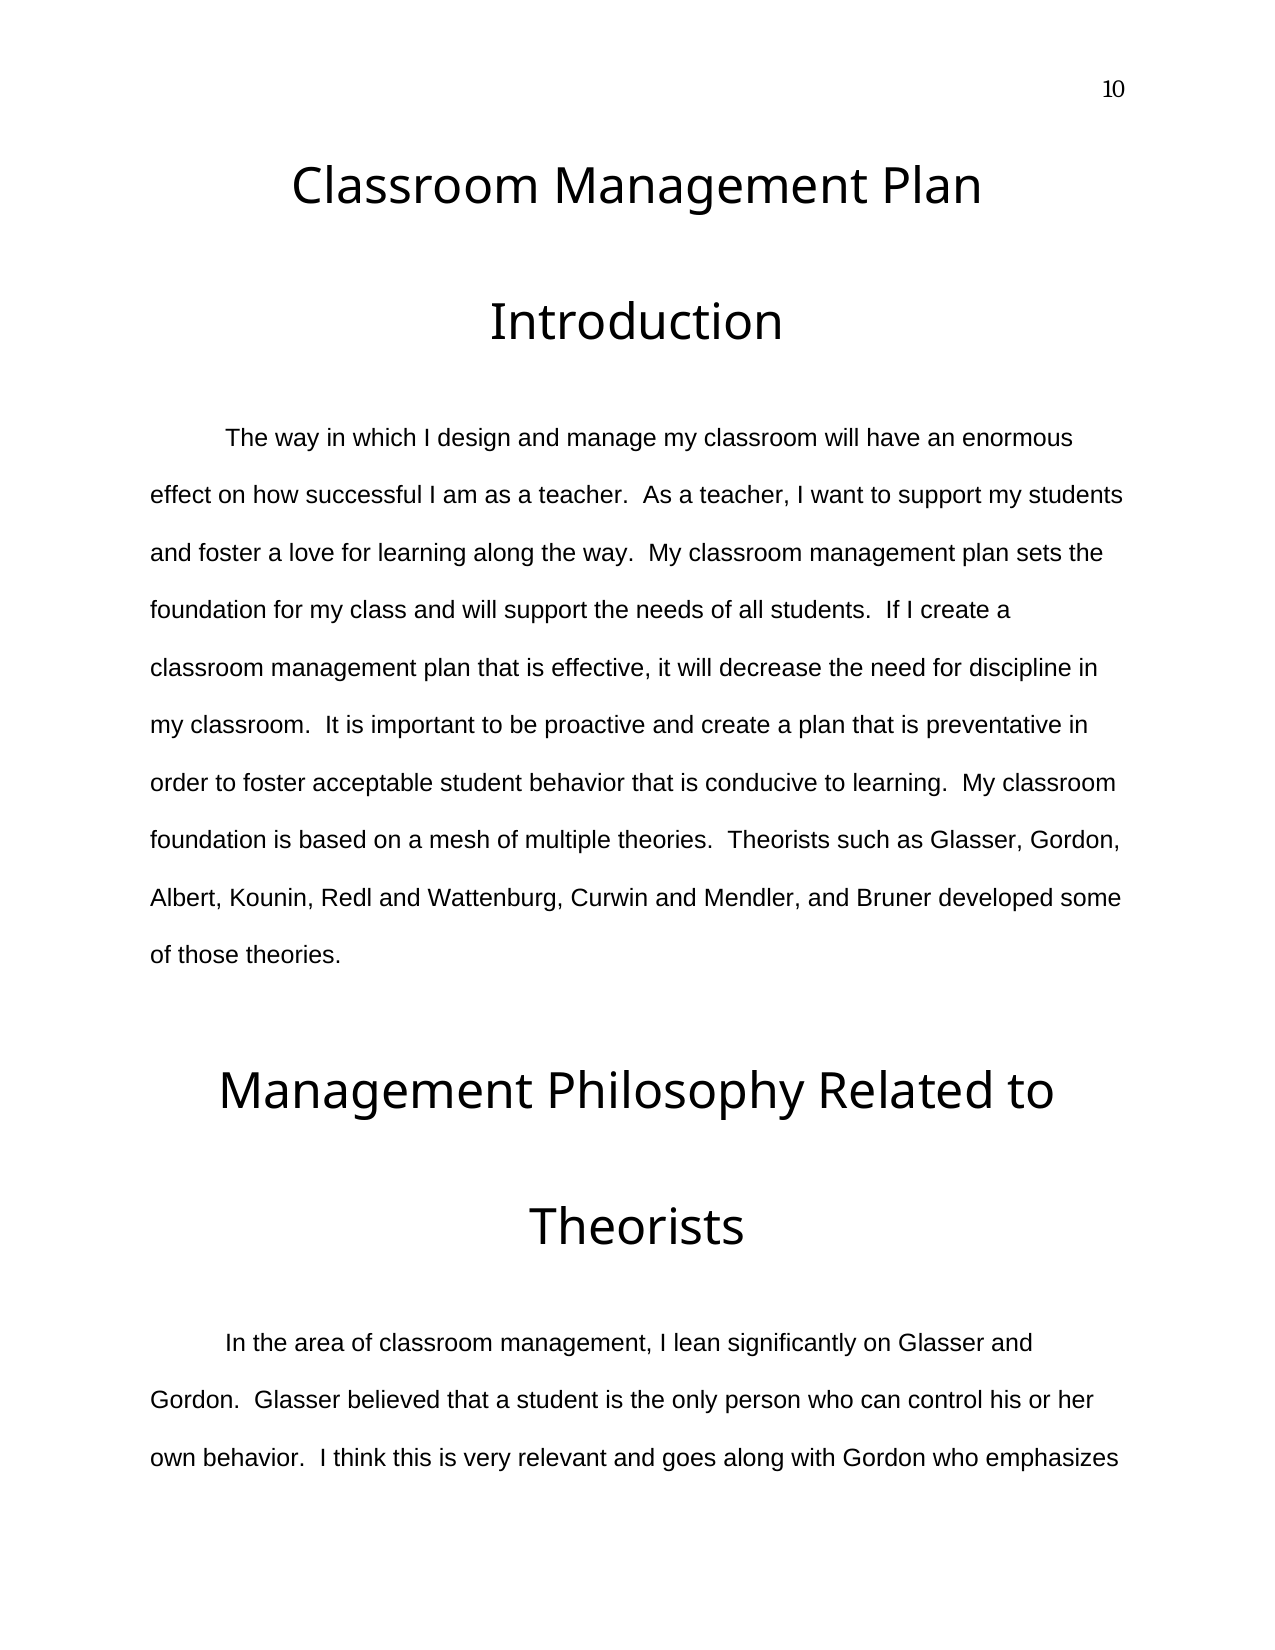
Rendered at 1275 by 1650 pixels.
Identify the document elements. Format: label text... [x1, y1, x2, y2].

text Introduction [150, 286, 1125, 354]
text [150, 1327, 1125, 1471]
text Management Philosophy Related to Theorists [150, 1055, 1125, 1259]
text Classroom Management Plan [150, 150, 1125, 218]
text The way in which I design and manage my classroom will have an enormous effect on how successful I am as a teacher. As a teacher, I want to support my students and foster a love for learning along the way. My classroom management plan sets the foundation for my class and will support the needs of all students. If I create a classroom management plan that is effective, it will decrease the need for discipline in my classroom. It is important to be proactive and create a plan that is preventative in order to foster acceptable student behavior that is conducive to learning. My classroom foundation is based on a mesh of multiple theories. Theorists such as Glasser, Gordon, Albert, Kounin, Redl and Wattenburg, Curwin and Mendler, and Bruner developed some of those theories. [150, 422, 1125, 969]
